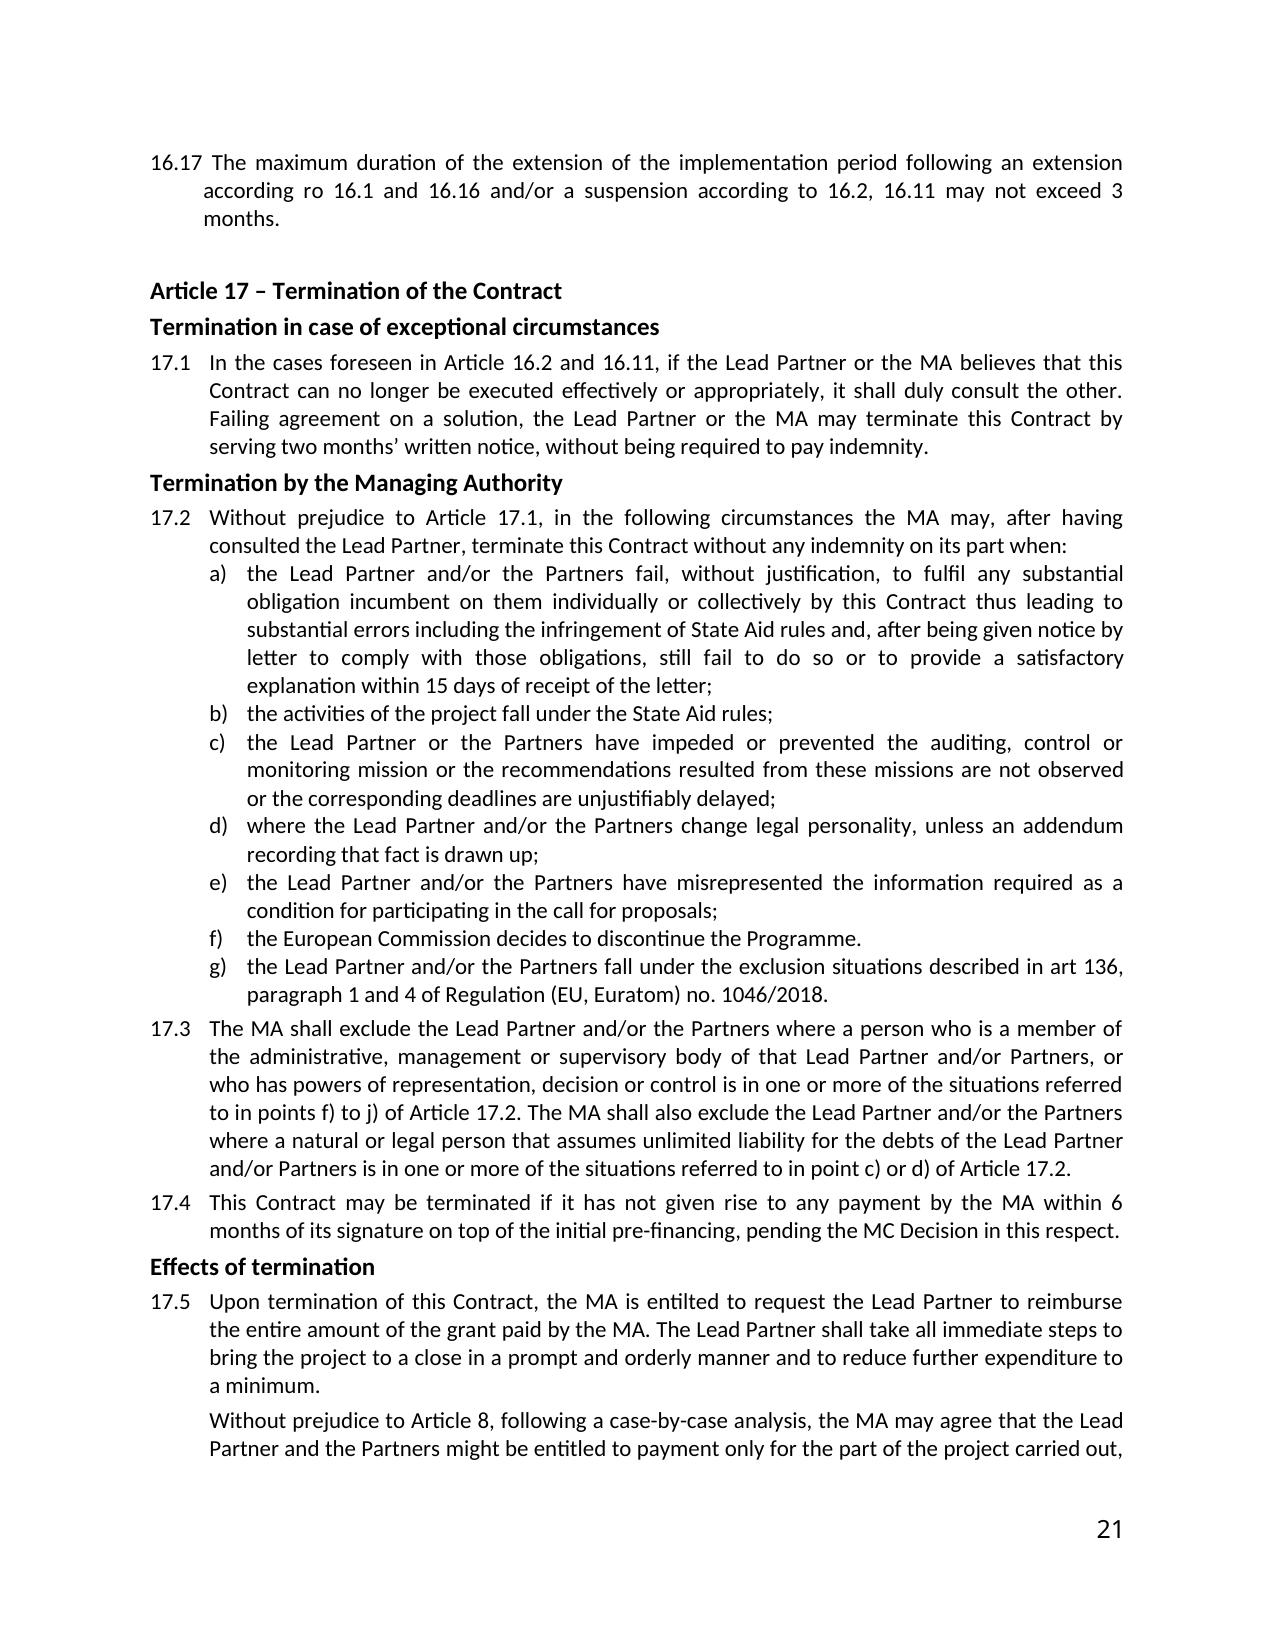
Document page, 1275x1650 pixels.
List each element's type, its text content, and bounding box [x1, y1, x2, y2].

list the Lead Partner and/or the Partners fall under the exclusion situations described in art 136, paragraph 1 and 4 of Regulation (EU, Euratom) no. 1046/2018. [209, 952, 1125, 1008]
text Article 17 – Termination of the Contract [150, 275, 1125, 305]
text Termination in case of exceptional circumstances [150, 312, 1125, 342]
list the activities of the project fall under the State Aid rules; [209, 699, 1125, 728]
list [209, 1406, 1125, 1462]
list the Lead Partner and/or the Partners have misrepresented the information required as a condition for participating in the call for proposals; [209, 868, 1125, 924]
list where the Lead Partner and/or the Partners change legal personality, unless an addendum recording that fact is drawn up; [209, 812, 1125, 868]
list the Lead Partner and/or the Partners fail, without justification, to fulfil any substantial obligation incumbent on them individually or collectively by this Contract thus leading to substantial errors including the infringement of State Aid rules and, after being given notice by letter to comply with those obligations, still fail to do so or to provide a satisfactory explanation within 15 days of receipt of the letter; [209, 559, 1125, 699]
list the European Commission decides to discontinue the Programme. [209, 924, 1125, 952]
list This Contract may be terminated if it has not given rise to any payment by the MA within 6 months of its signature on top of the initial pre-financing, pending the MC Decision in this respect. [150, 1188, 1125, 1244]
list The MA shall exclude the Lead Partner and/or the Partners where a person who is a member of the administrative, management or supervisory body of that Lead Partner and/or Partners, or who has powers of representation, decision or control is in one or more of the situations referred to in points f) to j) of Article 17.2. The MA shall also exclude the Lead Partner and/or the Partners where a natural or legal person that assumes unlimited liability for the debts of the Lead Partner and/or Partners is in one or more of the situations referred to in point c) or d) of Article 17.2. [150, 1014, 1125, 1182]
list Upon termination of this Contract, the MA is entilted to request the Lead Partner to reimburse the entire amount of the grant paid by the MA. The Lead Partner shall take all immediate steps to bring the project to a close in a prompt and orderly manner and to reduce further expenditure to a minimum. [150, 1287, 1125, 1399]
text Effects of termination [150, 1251, 1125, 1281]
list In the cases foreseen in Article 16.2 and 16.11, if the Lead Partner or the MA believes that this Contract can no longer be executed effectively or appropriately, it shall duly consult the other. Failing agreement on a solution, the Lead Partner or the MA may terminate this Contract by serving two months’ written notice, without being required to pay indemnity. [150, 348, 1125, 460]
text Termination by the Managing Authority [150, 467, 1125, 497]
list Without prejudice to Article 17.1, in the following circumstances the MA may, after having consulted the Lead Partner, terminate this Contract without any indemnity on its part when: [150, 503, 1125, 559]
list The maximum duration of the extension of the implementation period following an extension according ro 16.1 and 16.16 and/or a suspension according to 16.2, 16.11 may not exceed 3 months. [150, 148, 1125, 232]
list the Lead Partner or the Partners have impeded or prevented the auditing, control or monitoring mission or the recommendations resulted from these missions are not observed or the corresponding deadlines are unjustifiably delayed; [209, 728, 1125, 812]
